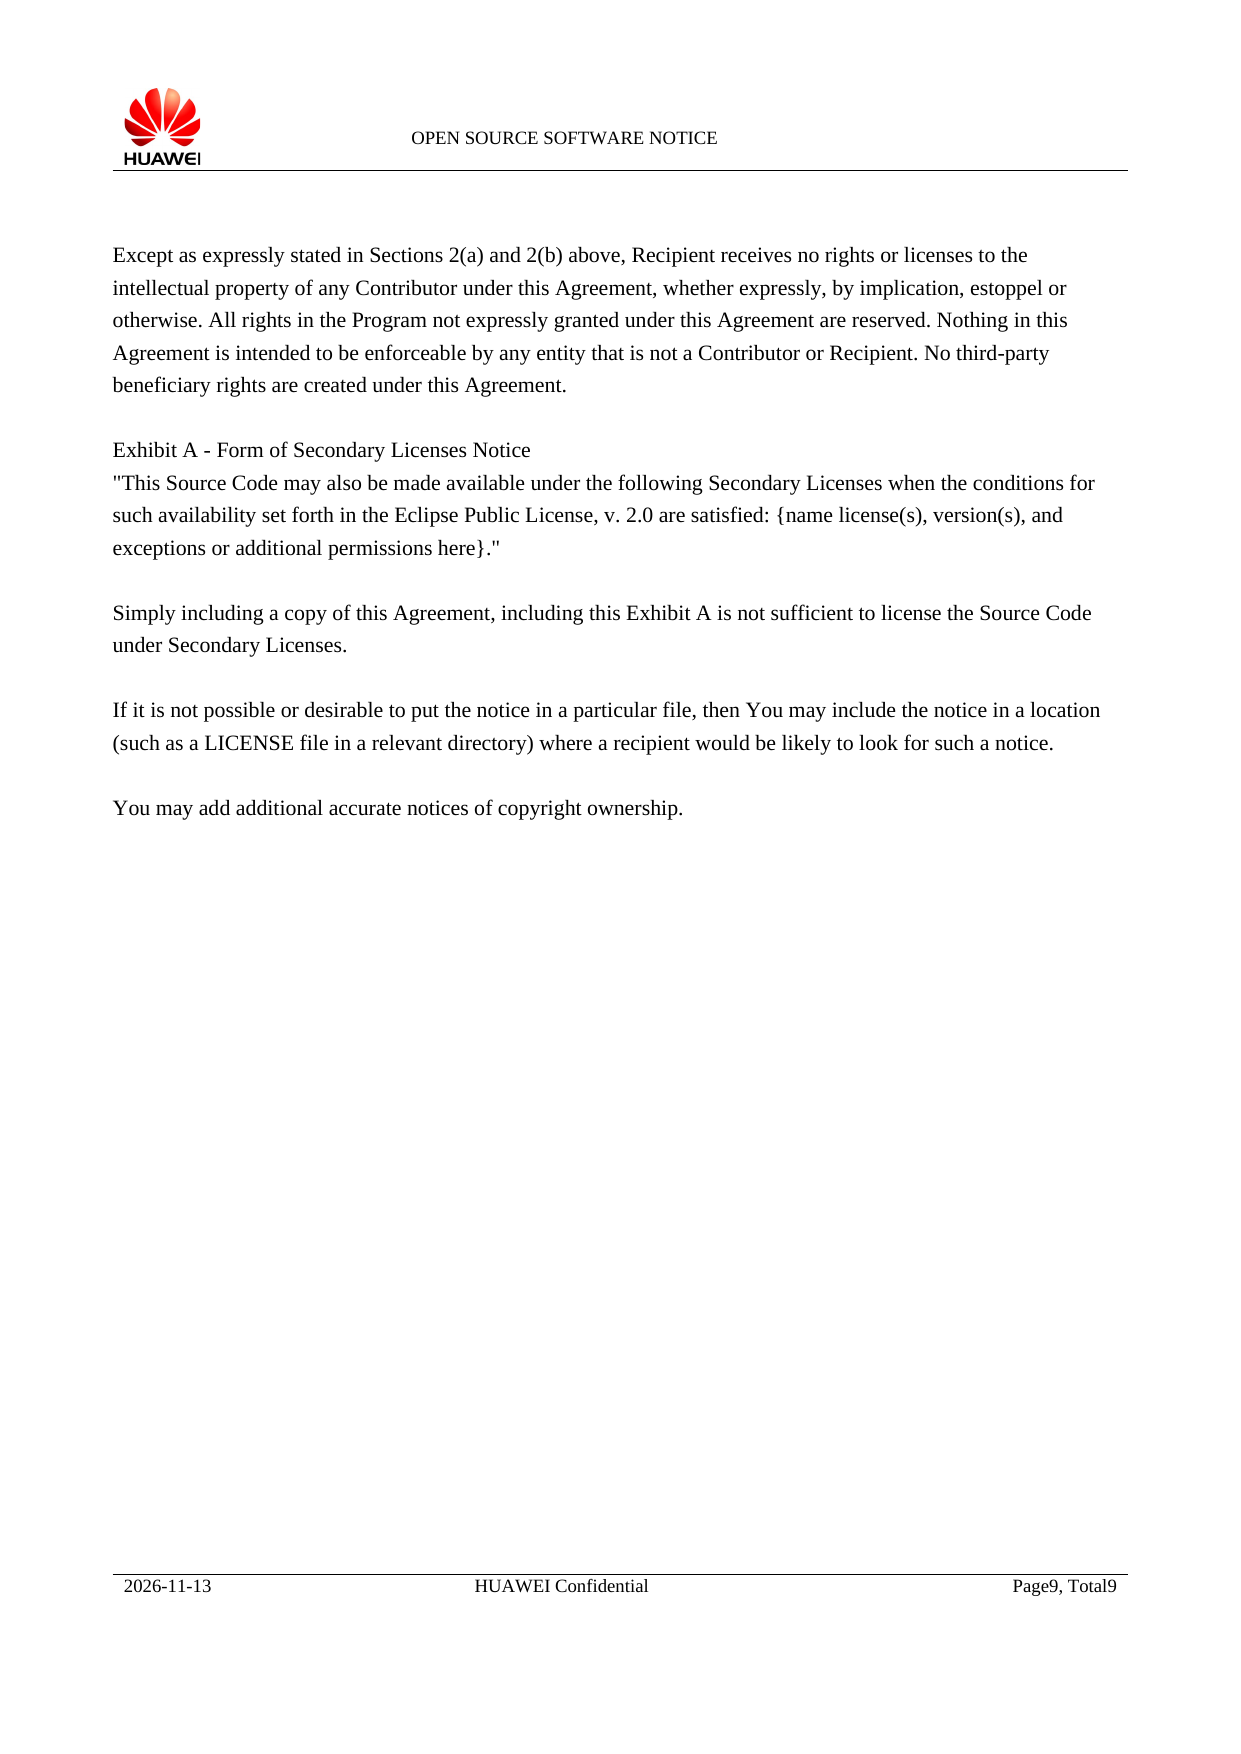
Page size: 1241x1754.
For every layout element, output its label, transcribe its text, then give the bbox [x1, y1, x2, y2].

picture [124, 88, 201, 165]
